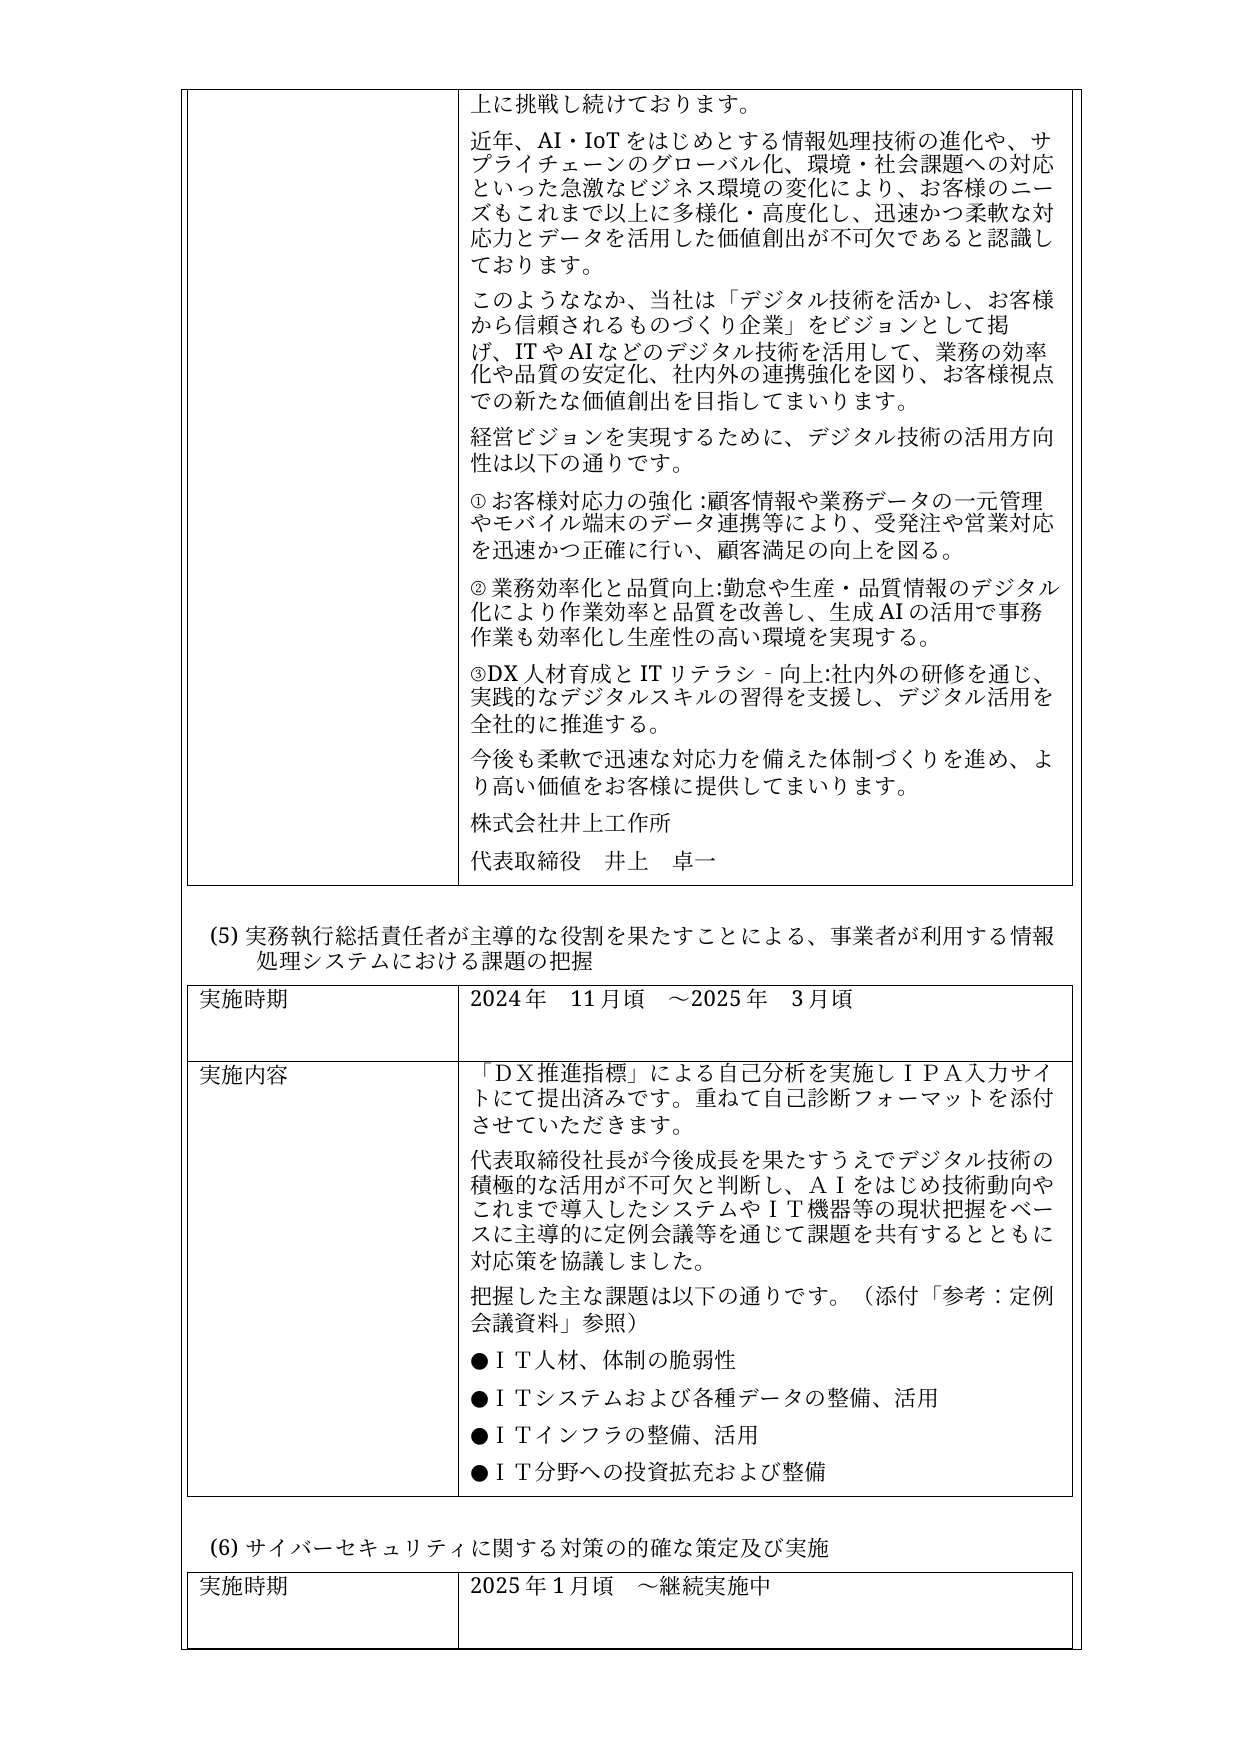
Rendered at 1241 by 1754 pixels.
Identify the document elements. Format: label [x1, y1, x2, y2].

table_cell [182, 90, 1081, 1648]
